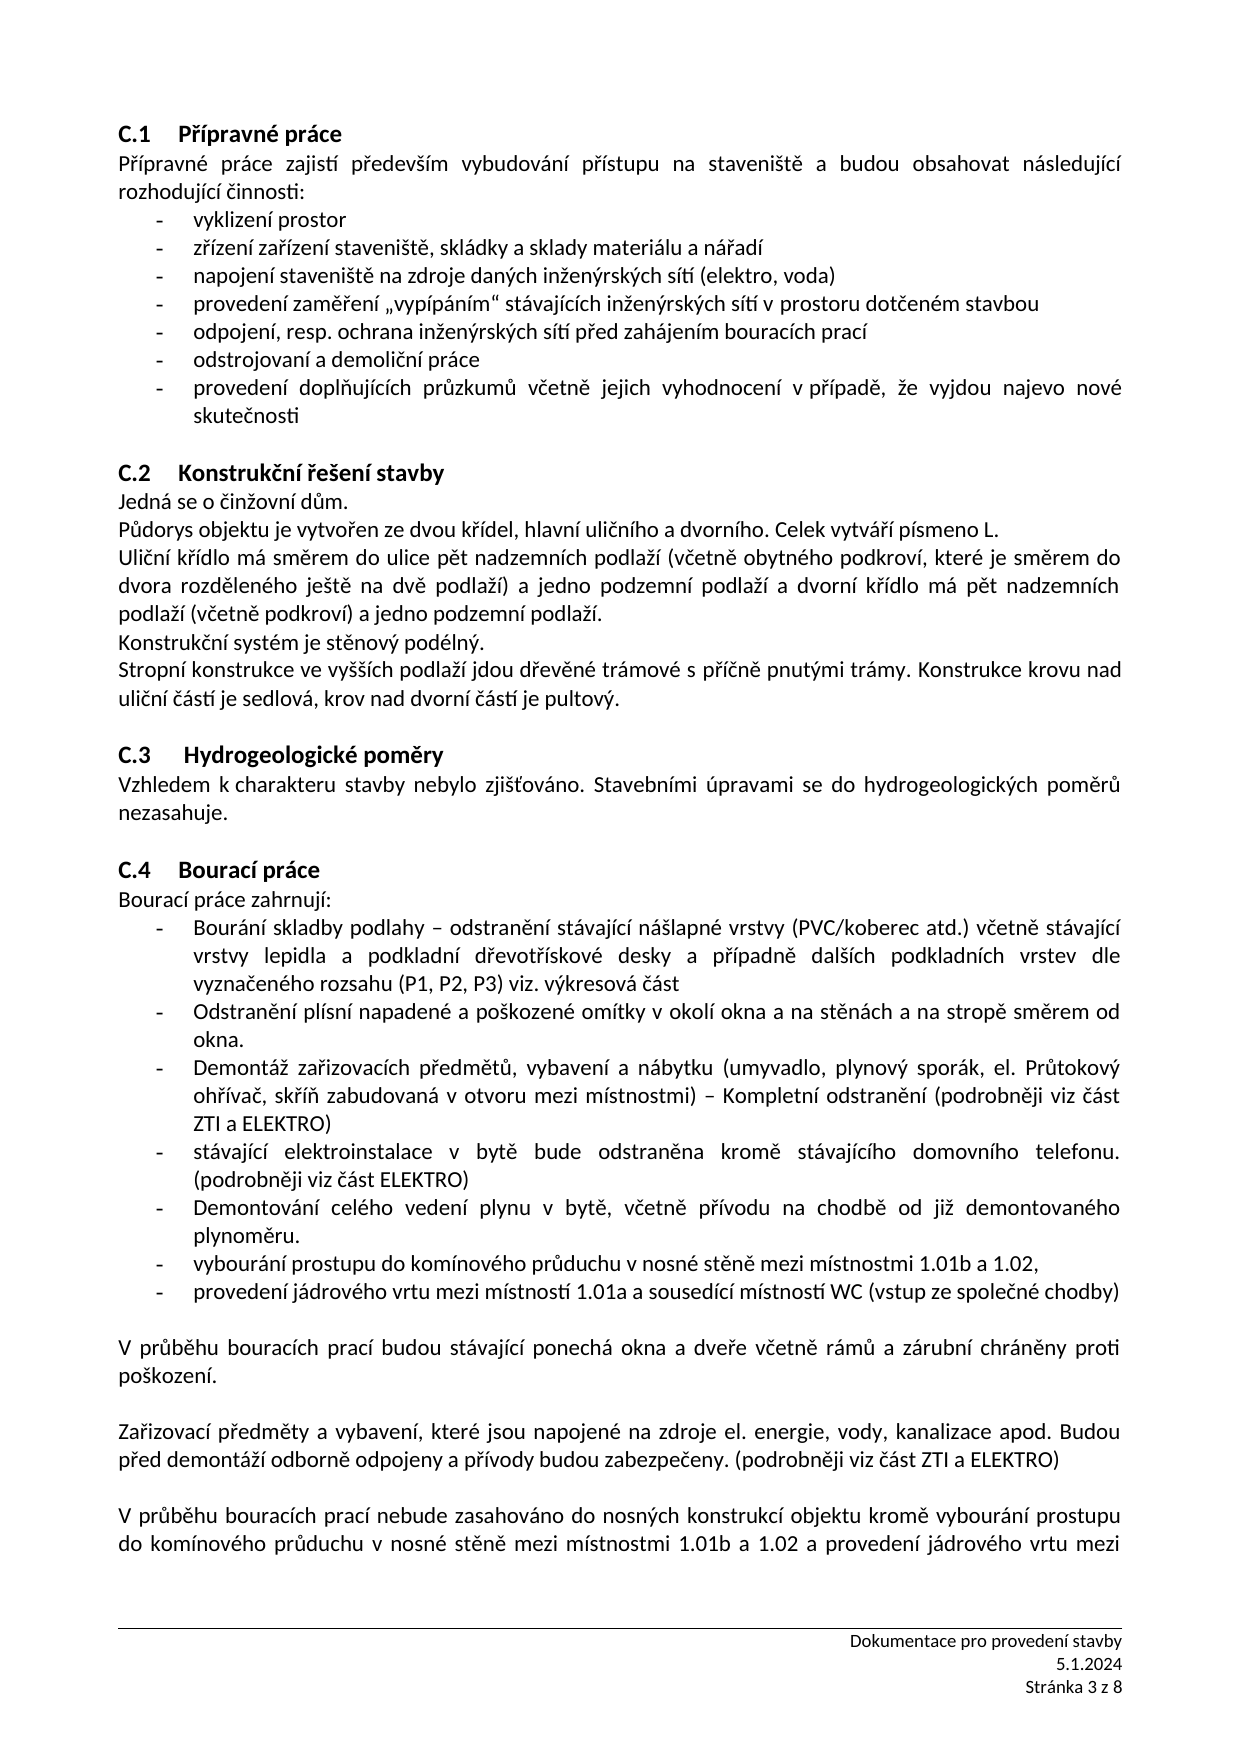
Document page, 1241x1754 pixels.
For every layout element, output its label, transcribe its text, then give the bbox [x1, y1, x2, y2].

text Půdorys objektu je vytvořen ze dvou křídel, hlavní uličního a dvorního. Celek vytváří písmeno L. [118, 516, 1122, 543]
list odstrojovaní a demoliční práce [156, 345, 1122, 373]
list Demontování celého vedení plynu v bytě, včetně přívodu na chodbě od již demontovaného plynoměru. [156, 1193, 1122, 1249]
list napojení staveniště na zdroje daných inženýrských sítí (elektro, voda) [156, 261, 1122, 289]
text Uliční křídlo má směrem do ulice pět nadzemních podlaží (včetně obytného podkroví, které je směrem do dvora rozděleného ještě na dvě podlaží) a jedno podzemní podlaží a dvorní křídlo má pět nadzemních podlaží (včetně podkroví) a jedno podzemní podlaží. [118, 543, 1122, 628]
text Vzhledem k charakteru stavby nebylo zjišťováno. Stavebními úpravami se do hydrogeologických poměrů nezasahuje. [118, 770, 1122, 826]
list provedení doplňujících průzkumů včetně jejich vyhodnocení v případě, že vyjdou najevo nové skutečnosti [156, 373, 1122, 429]
text Jedná se o činžovní dům. [118, 487, 1122, 516]
text Bourací práce zahrnují: [118, 885, 1122, 913]
list stávající elektroinstalace v bytě bude odstraněna kromě stávajícího domovního telefonu. (podrobněji viz část ELEKTRO) [156, 1137, 1122, 1193]
subtitle Konstrukční řešení stavby [118, 457, 1122, 487]
list provedení jádrového vrtu mezi místností 1.01a a sousedící místností WC (vstup ze společné chodby) [156, 1277, 1122, 1305]
text Stropní konstrukce ve vyšších podlaží jdou dřevěné trámové s příčně pnutými trámy. Konstrukce krovu nad uliční částí je sedlová, krov nad dvorní částí je pultový. [118, 656, 1122, 712]
subtitle Bourací práce [118, 854, 1122, 885]
list zřízení zařízení staveniště, skládky a sklady materiálu a nářadí [156, 233, 1122, 261]
text Zařizovací předměty a vybavení, které jsou napojené na zdroje el. energie, vody, kanalizace apod. Budou před demontáží odborně odpojeny a přívody budou zabezpečeny. (podrobněji viz část ZTI a ELEKTRO) [118, 1417, 1122, 1473]
subtitle Přípravné práce [118, 118, 1122, 149]
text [118, 1501, 1122, 1557]
list vybourání prostupu do komínového průduchu v nosné stěně mezi místnostmi 1.01b a 1.02, [156, 1249, 1122, 1277]
list Demontáž zařizovacích předmětů, vybavení a nábytku (umyvadlo, plynový sporák, el. Průtokový ohřívač, skříň zabudovaná v otvoru mezi místnostmi) – Kompletní odstranění (podrobněji viz část ZTI a ELEKTRO) [156, 1053, 1122, 1137]
list vyklizení prostor [156, 205, 1122, 233]
subtitle Hydrogeologické poměry [118, 740, 1122, 770]
list provedení zaměření „vypípáním“ stávajících inženýrských sítí v prostoru dotčeném stavbou [156, 289, 1122, 317]
text V průběhu bouracích prací budou stávající ponechá okna a dveře včetně rámů a zárubní chráněny proti poškození. [118, 1333, 1122, 1389]
text Konstrukční systém je stěnový podélný. [118, 628, 1122, 656]
list odpojení, resp. ochrana inženýrských sítí před zahájením bouracích prací [156, 317, 1122, 345]
text Přípravné práce zajistí především vybudování přístupu na staveniště a budou obsahovat následující rozhodující činnosti: [118, 149, 1122, 205]
list Odstranění plísní napadené a poškozené omítky v okolí okna a na stěnách a na stropě směrem od okna. [156, 997, 1122, 1053]
list Bourání skladby podlahy – odstranění stávající nášlapné vrstvy (PVC/koberec atd.) včetně stávající vrstvy lepidla a podkladní dřevotřískové desky a případně dalších podkladních vrstev dle vyznačeného rozsahu (P1, P2, P3) viz. výkresová část [156, 913, 1122, 997]
